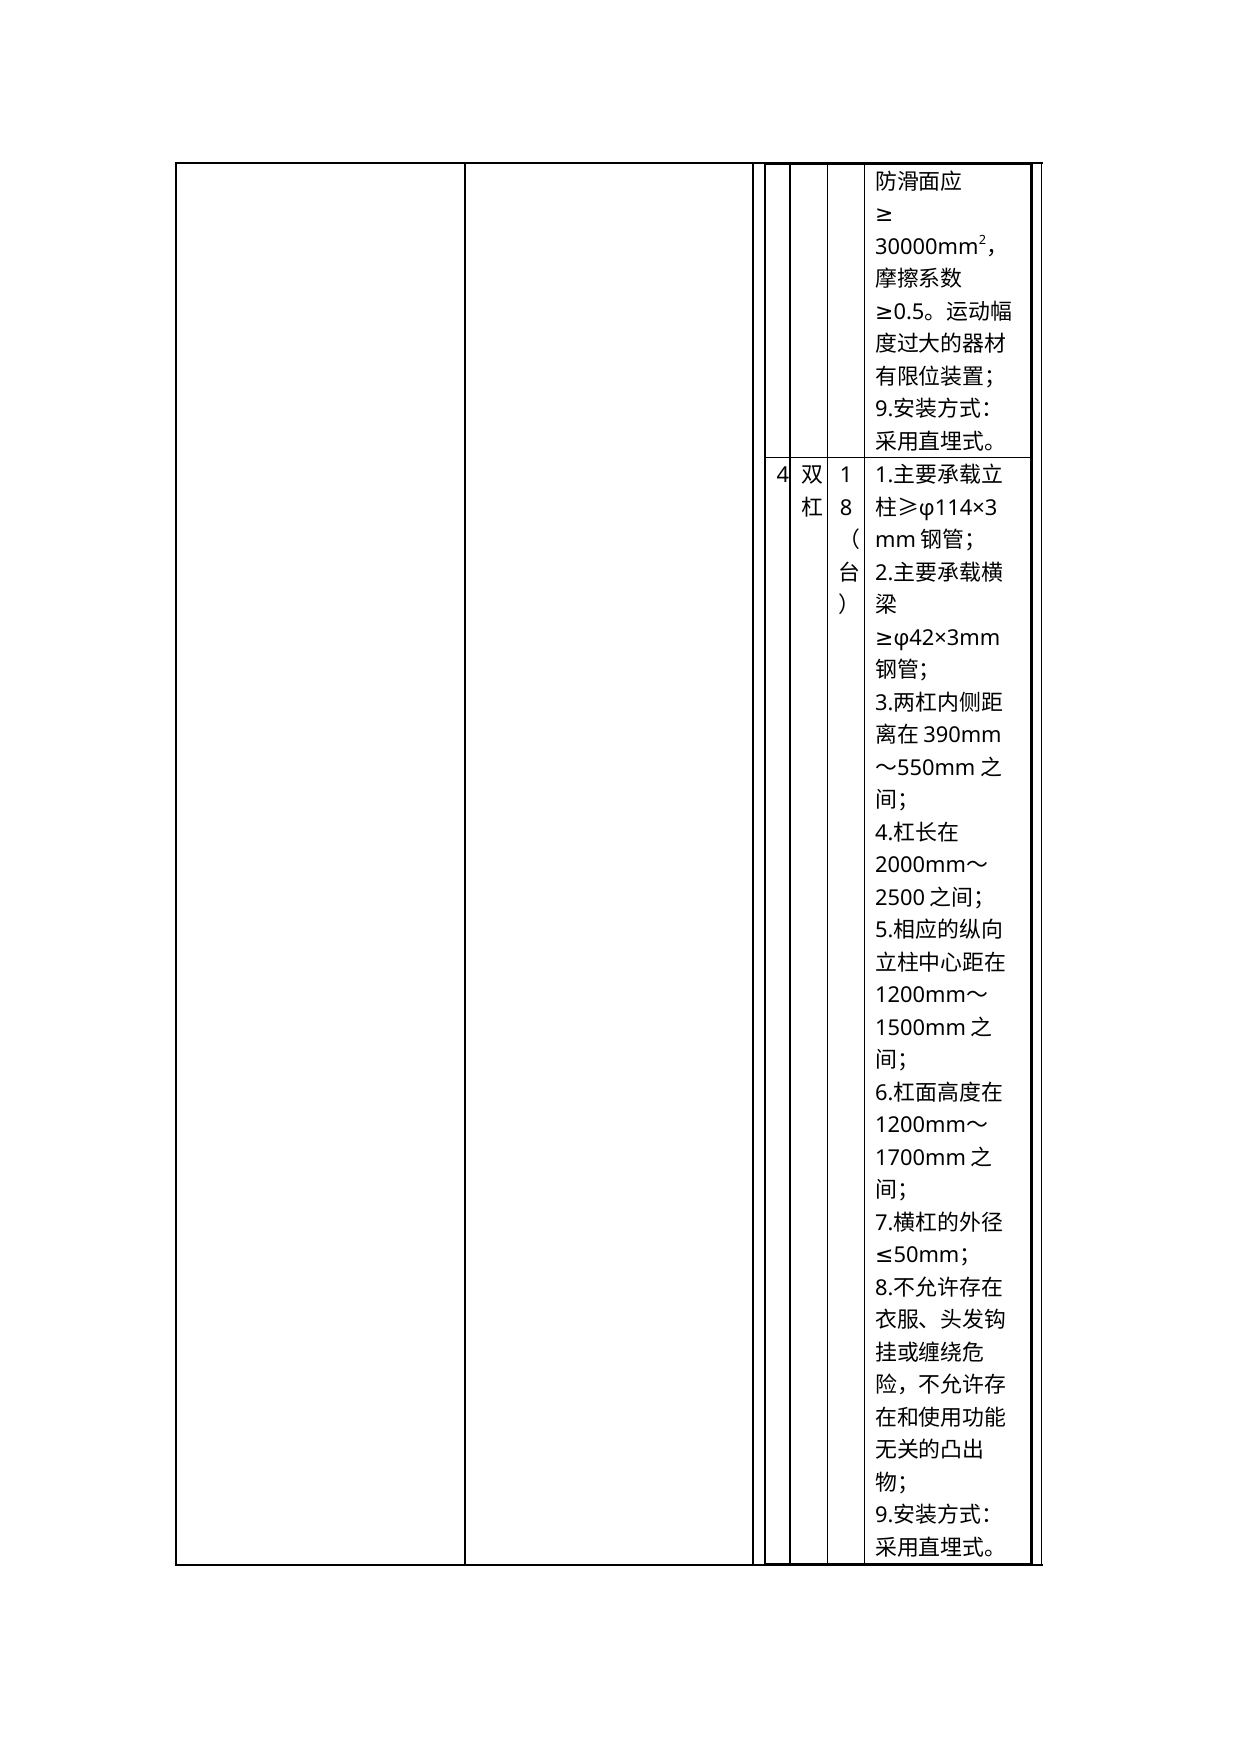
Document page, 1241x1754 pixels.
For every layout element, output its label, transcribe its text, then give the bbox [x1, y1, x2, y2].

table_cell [865, 458, 1030, 1563]
table_cell 1 [177, 164, 464, 1564]
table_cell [1033, 164, 1041, 1564]
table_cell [754, 164, 764, 1564]
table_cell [766, 165, 789, 457]
table_cell ▲ [466, 164, 752, 1564]
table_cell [865, 165, 1030, 457]
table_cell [791, 165, 827, 457]
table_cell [766, 458, 789, 1563]
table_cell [791, 458, 827, 1563]
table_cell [828, 458, 864, 1563]
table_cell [828, 165, 864, 457]
